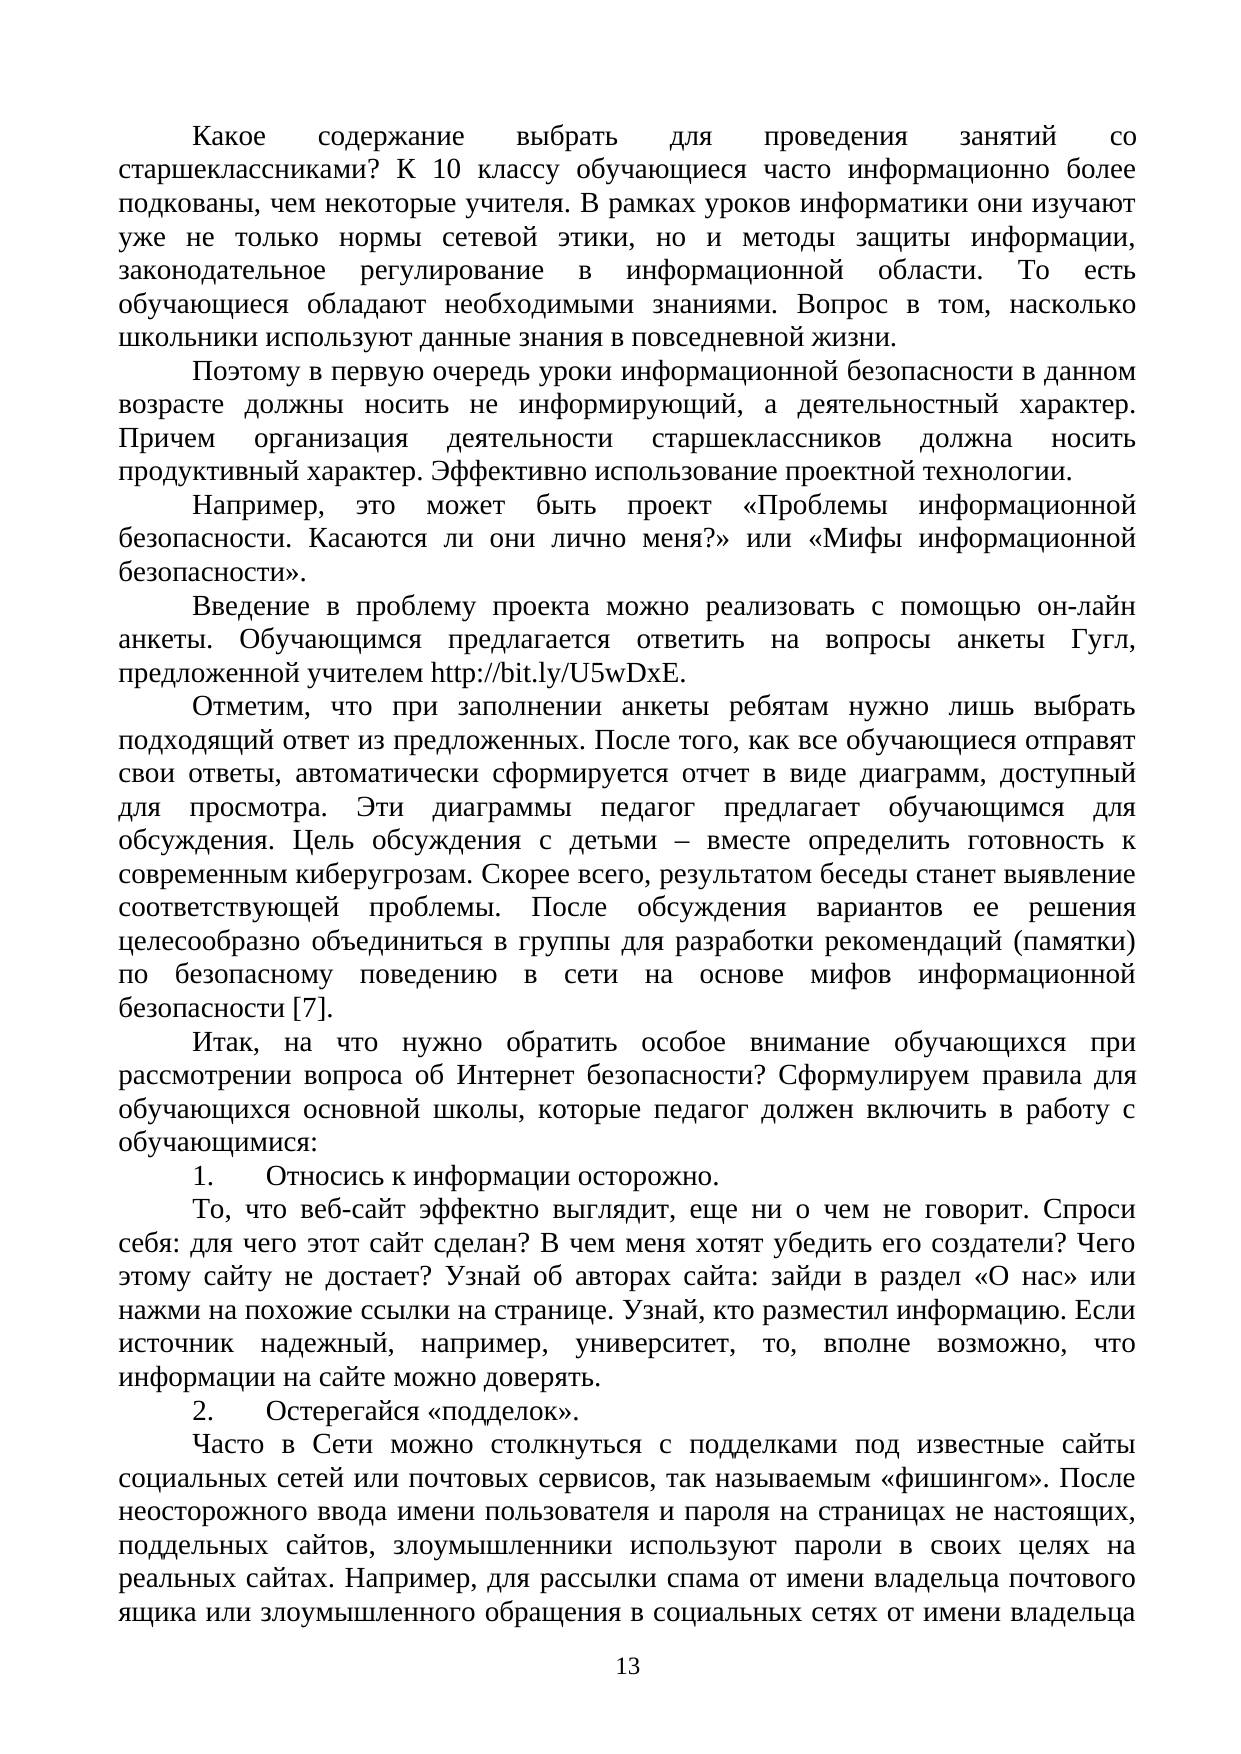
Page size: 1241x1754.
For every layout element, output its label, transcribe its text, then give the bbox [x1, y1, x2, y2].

text Отметим, что при заполнении анкеты ребятам нужно лишь выбрать подходящий ответ из предложенных. После того, как все обучающиеся отправят свои ответы, автоматически сформируется отчет в виде диаграмм, доступный для просмотра. Эти диаграммы педагог предлагает обучающимся для обсуждения. Цель обсуждения с детьми – вместе определить готовность к современным киберугрозам. Скорее всего, результатом беседы станет выявление соответствующей проблемы. После обсуждения вариантов ее решения целесообразно объединиться в группы для разработки рекомендаций (памятки) по безопасному поведению в сети на основе мифов информационной безопасности [7]. [118, 688, 1137, 1024]
text Например, это может быть проект «Проблемы информационной безопасности. Касаются ли они лично меня?» или «Мифы информационной безопасности». [118, 487, 1137, 588]
text Введение в проблему проекта можно реализовать с помощью он-лайн анкеты. Обучающимся предлагается ответить на вопросы анкеты Гугл, предложенной учителем http://bit.ly/U5wDxE. [118, 588, 1137, 688]
list Остерегайся «подделок». [118, 1393, 1137, 1426]
text Итак, на что нужно обратить особое внимание обучающихся при рассмотрении вопроса об Интернет безопасности? Сформулируем правила для обучающихся основной школы, которые педагог должен включить в работу с обучающимися: [118, 1024, 1137, 1158]
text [118, 1426, 1137, 1627]
text Поэтому в первую очередь уроки информационной безопасности в данном возрасте должны носить не информирующий, а деятельностный характер. Причем организация деятельности старшеклассников должна носить продуктивный характер. Эффективно использование проектной технологии. [118, 353, 1137, 487]
list Относись к информации осторожно. [118, 1158, 1137, 1191]
text То, что веб-сайт эффектно выглядит, еще ни о чем не говорит. Спроси себя: для чего этот сайт сделан? В чем меня хотят убедить его создатели? Чего этому сайту не достает? Узнай об авторах сайта: зайди в раздел «О нас» или нажми на похожие ссылки на странице. Узнай, кто разместил информацию. Если источник надежный, например, университет, то, вполне возможно, что информации на сайте можно доверять. [118, 1191, 1137, 1393]
text Какое содержание выбрать для проведения занятий со старшеклассниками? К 10 классу обучающиеся часто информационно более подкованы, чем некоторые учителя. В рамках уроков информатики они изучают уже не только нормы сетевой этики, но и методы защиты информации, законодательное регулирование в информационной области. То есть обучающиеся обладают необходимыми знаниями. Вопрос в том, насколько школьники используют данные знания в повседневной жизни. [118, 118, 1137, 353]
